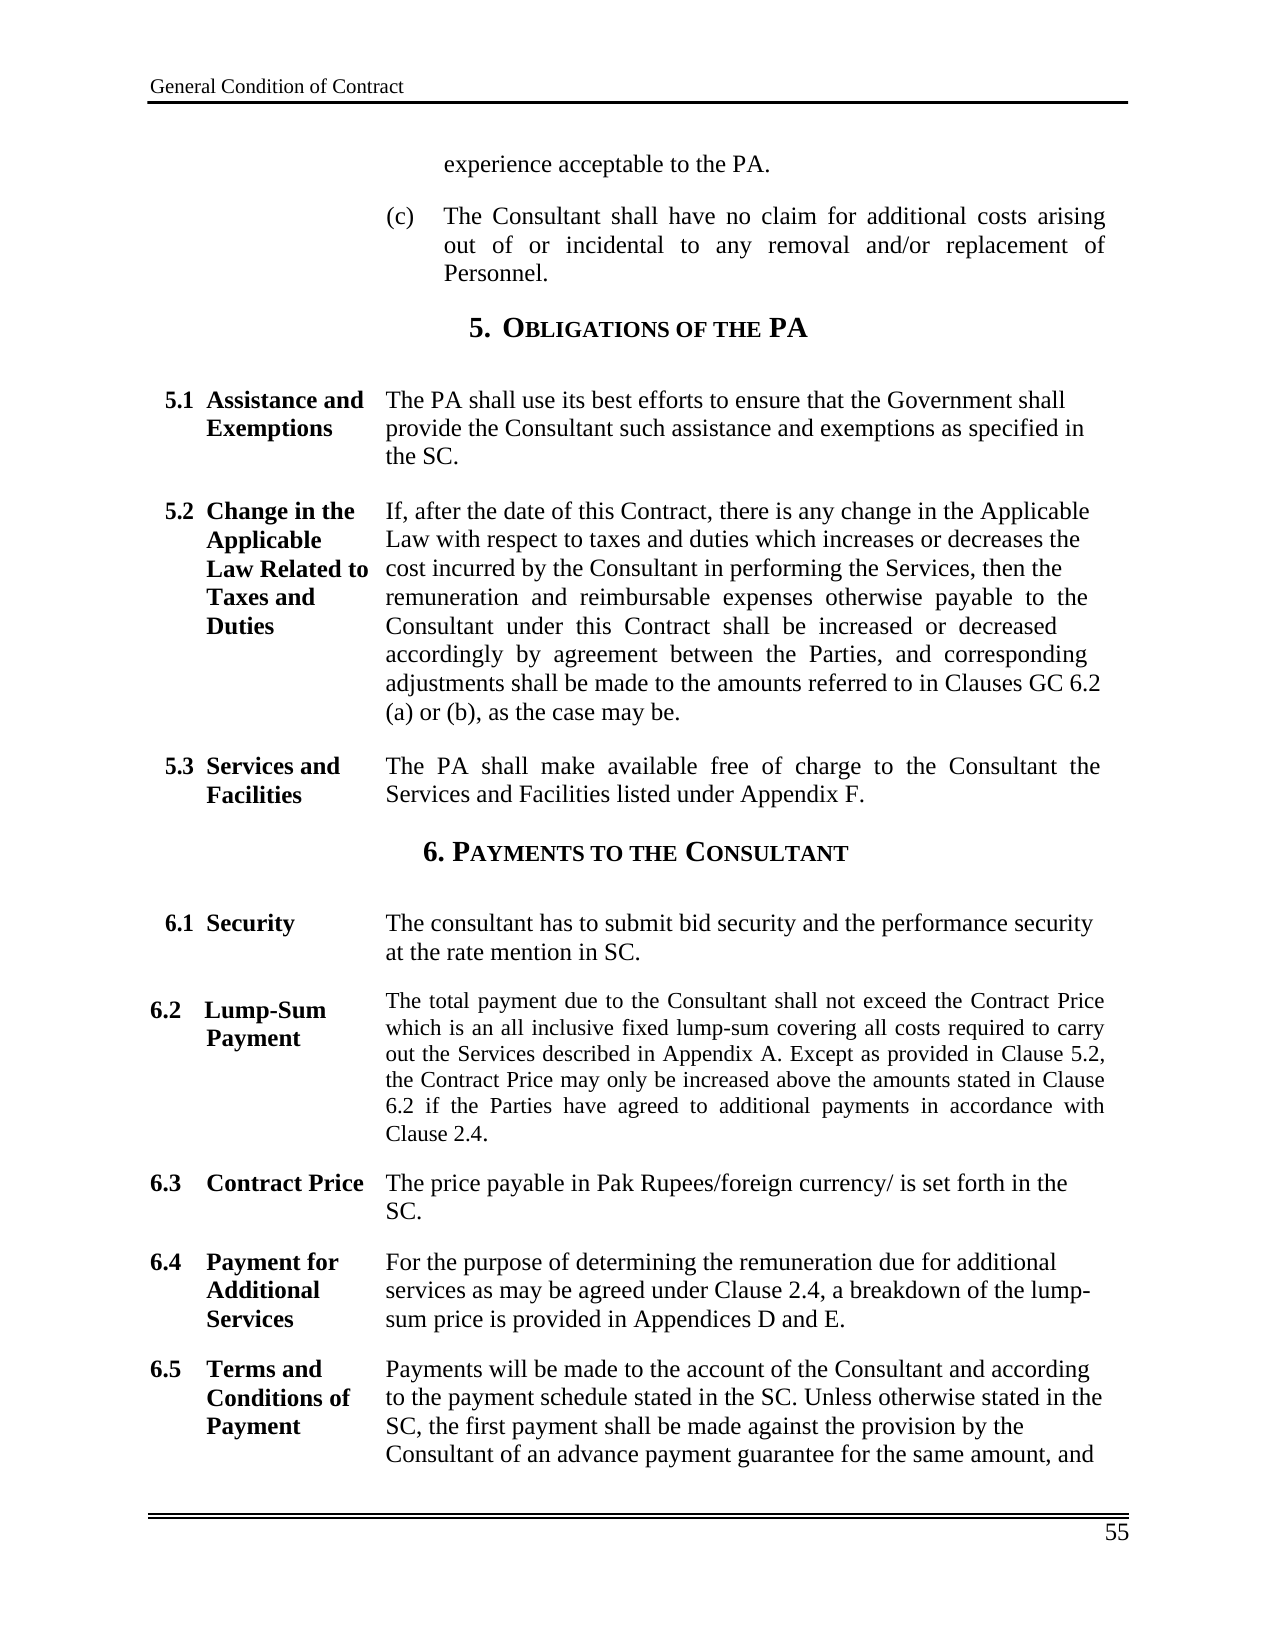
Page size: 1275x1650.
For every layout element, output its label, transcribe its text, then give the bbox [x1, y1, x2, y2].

text experience acceptable to the PA. [444, 149, 1129, 178]
text General Condition of Contract [150, 74, 1129, 98]
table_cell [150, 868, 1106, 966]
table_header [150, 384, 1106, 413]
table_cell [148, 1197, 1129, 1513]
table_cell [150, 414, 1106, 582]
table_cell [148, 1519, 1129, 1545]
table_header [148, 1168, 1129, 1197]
list The Consultant shall have no claim for additional costs arising out of or incidental to any removal and/or replacement of Personnel. [386, 202, 1106, 287]
text The total payment due to the Consultant shall not exceed the Contract Price which is an all inclusive fixed lump-sum covering all costs required to carry out the Services described in Appendix A. Except as provided in Clause 5.2, the Contract Price may only be increased above the amounts stated in Clause 6.2 if the Parties have agreed to additional payments in accordance with Clause 2.4. [385, 988, 1106, 1147]
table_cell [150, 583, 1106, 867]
text 6.2 Lump-Sum Payment [150, 996, 329, 1052]
list OBLIGATIONS OF THE PA [469, 310, 1129, 344]
